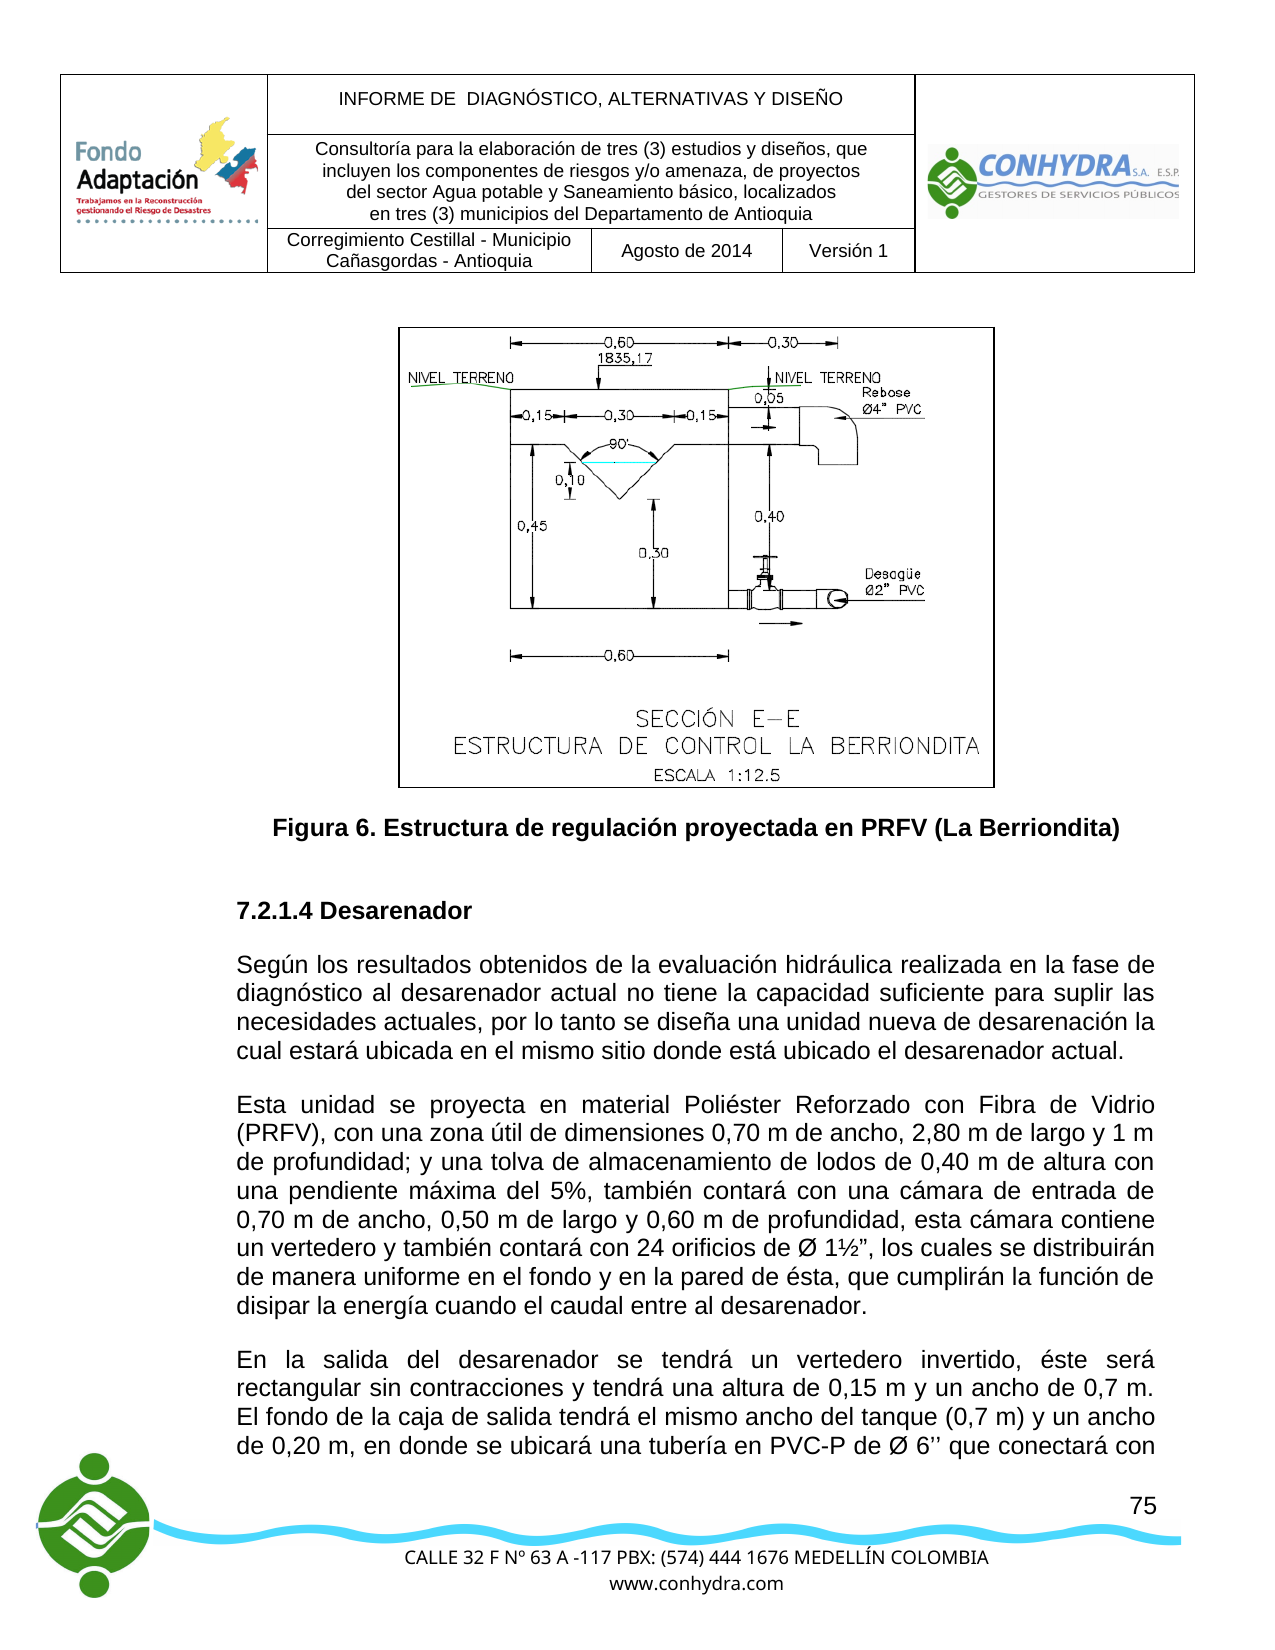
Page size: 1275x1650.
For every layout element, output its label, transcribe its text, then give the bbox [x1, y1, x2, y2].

picture [76, 111, 259, 224]
picture [153, 1519, 1182, 1546]
text Figura 6. Estructura de regulación proyectada en PRFV (La Berriondita) [236, 813, 1157, 842]
picture [35, 1447, 150, 1598]
picture [927, 144, 1179, 219]
subtitle 7.2.1.4 Desarenador [236, 896, 1157, 924]
text Según los resultados obtenidos de la evaluación hidráulica realizada en la fase de diagnóstico al desarenador actual no tiene la capacidad suficiente para suplir las necesidades actuales, por lo tanto se diseña una unidad nueva de desarenación la cual estará ubicada en el mismo sitio donde está ubicado el desarenador actual. [236, 949, 1157, 1064]
text Esta unidad se proyecta en material Poliéster Reforzado con Fibra de Vidrio (PRFV), con una zona útil de dimensiones 0,70 m de ancho, 2,80 m de largo y 1 m de profundidad; y una tolva de almacenamiento de lodos de 0,40 m de altura con una pendiente máxima del 5%, también contará con una cámara de entrada de 0,70 m de ancho, 0,50 m de largo y 0,60 m de profundidad, esta cámara contiene un vertedero y también contará con 24 orificios de Ø 1½”, los cuales se distribuirán de manera uniforme en el fondo y en la pared de ésta, que cumplirán la función de disipar la energía cuando el caudal entre al desarenador. [236, 1089, 1157, 1319]
picture [400, 328, 993, 787]
